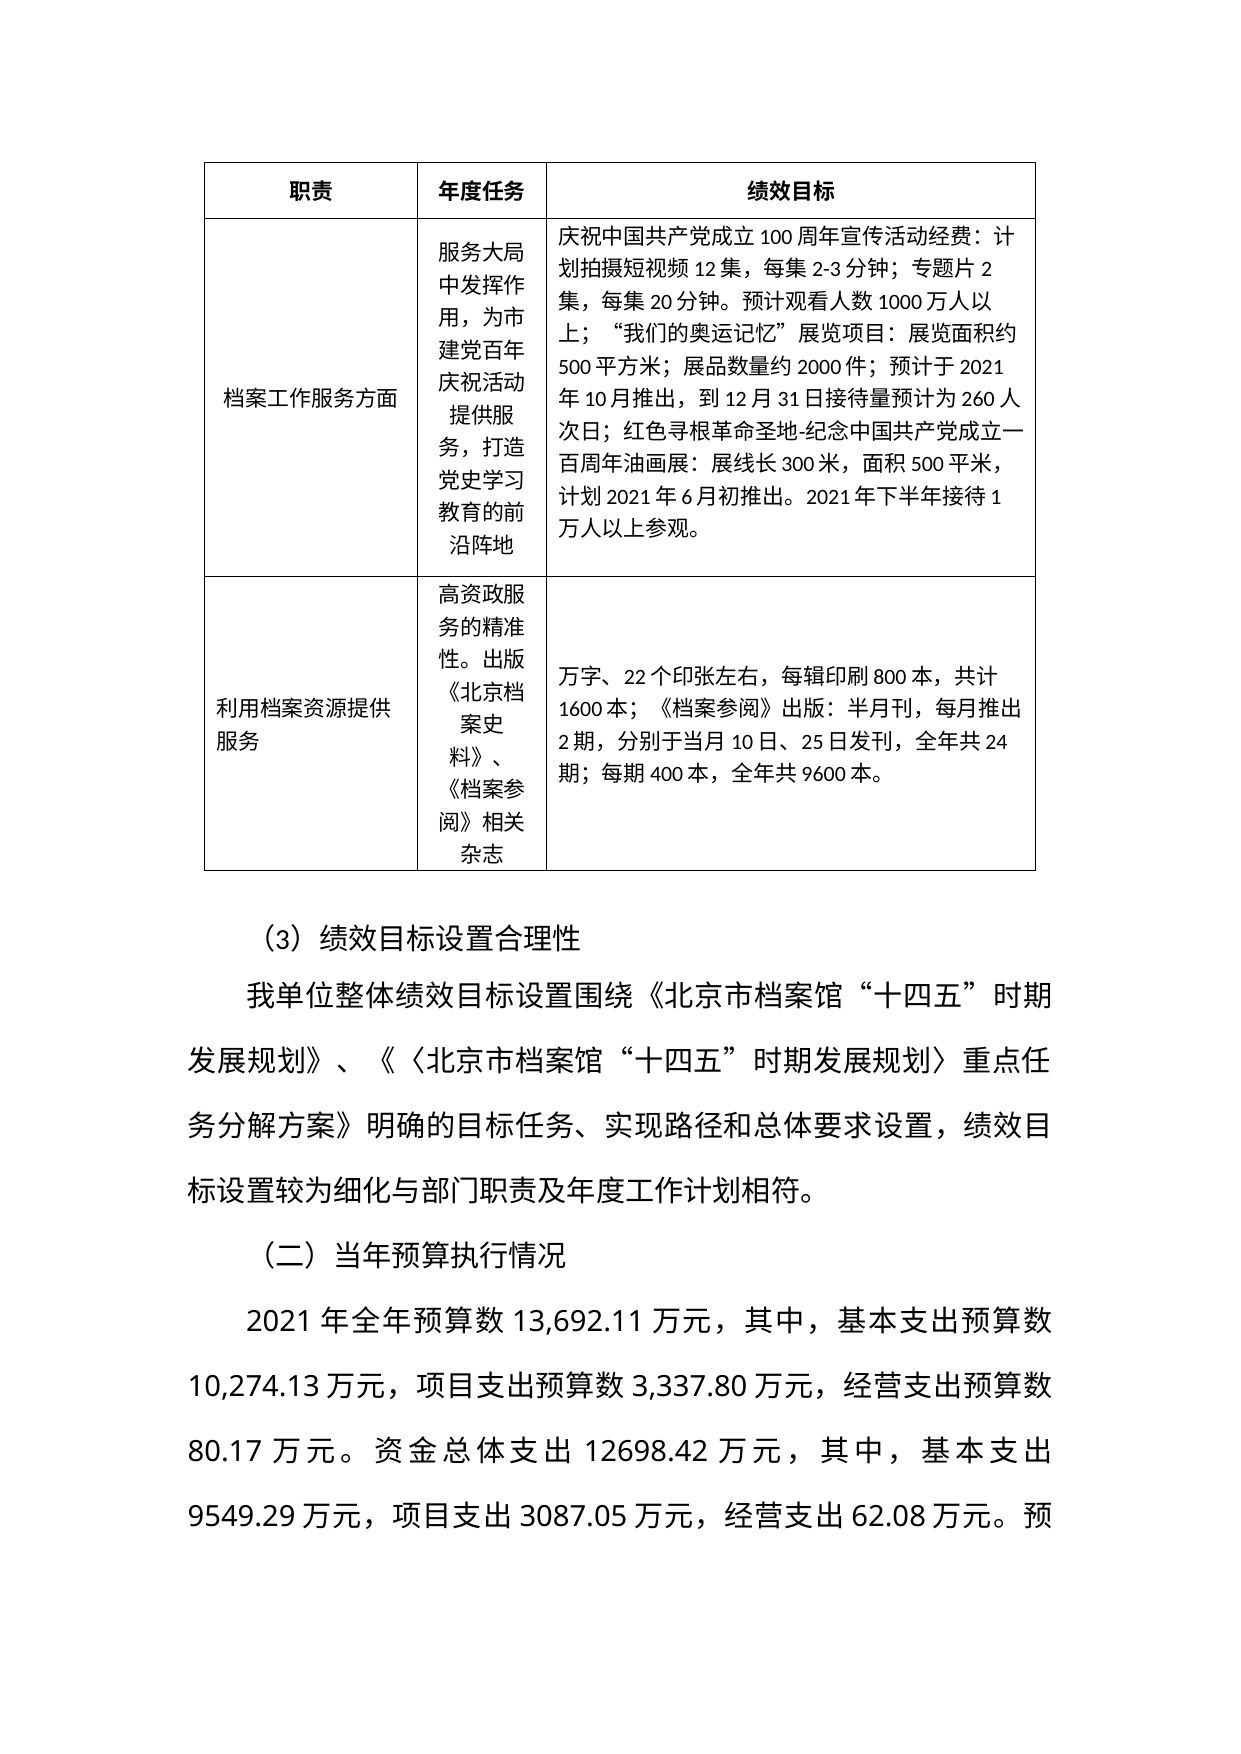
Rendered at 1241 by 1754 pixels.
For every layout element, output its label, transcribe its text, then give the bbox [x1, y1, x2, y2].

table_cell 《北京档案史料》出版：上下半年各出版1辑，6月出版第1辑、12月出版第2辑；每辑30万字、22个印张左右，每辑印刷800本，共计1600本；《档案参阅》出版：半月刊，每月推出2期，分别于当月10日、25日发刊，全年共24期；每期400本，全年共9600本。 [547, 577, 1035, 869]
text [187, 1286, 1053, 1546]
table_header 职责 [205, 163, 417, 217]
table_header 年度任务 [418, 163, 546, 217]
text （二）当年预算执行情况 [187, 1221, 1053, 1286]
table_cell 围绕中心大局，提高资政服务的精准性。出版《北京档案史料》、《档案参阅》相关杂志 [418, 577, 546, 869]
text 我单位整体绩效目标设置围绕《北京市档案馆“十四五”时期发展规划》、《〈北京市档案馆“十四五”时期发展规划〉重点任务分解方案》明确的目标任务、实现路径和总体要求设置，绩效目标设置较为细化与部门职责及年度工作计划相符。 [187, 961, 1053, 1221]
table_header 绩效目标 [547, 163, 1035, 217]
table_cell 档案工作服务方面 [205, 219, 417, 576]
text （3）绩效目标设置合理性 [187, 903, 1053, 961]
table_cell 服务大局中发挥作用，为市建党百年庆祝活动提供服务，打造党史学习教育的前沿阵地 [418, 219, 546, 576]
table_cell 庆祝中国共产党成立100周年宣传活动经费：计划拍摄短视频12集，每集2-3分钟；专题片2集，每集20分钟。预计观看人数1000万人以上；“我们的奥运记忆”展览项目：展览面积约500平方米；展品数量约2000件；预计于2021年10月推出，到12月31日接待量预计为260人次日；红色寻根革命圣地-纪念中国共产党成立一百周年油画展：展线长300米，面积500平米，计划2021年6月初推出。2021年下半年接待1万人以上参观。 [547, 219, 1035, 576]
table_cell 采取各种形式开发档案资源，为社会利用档案资源提供服务 [205, 577, 417, 869]
